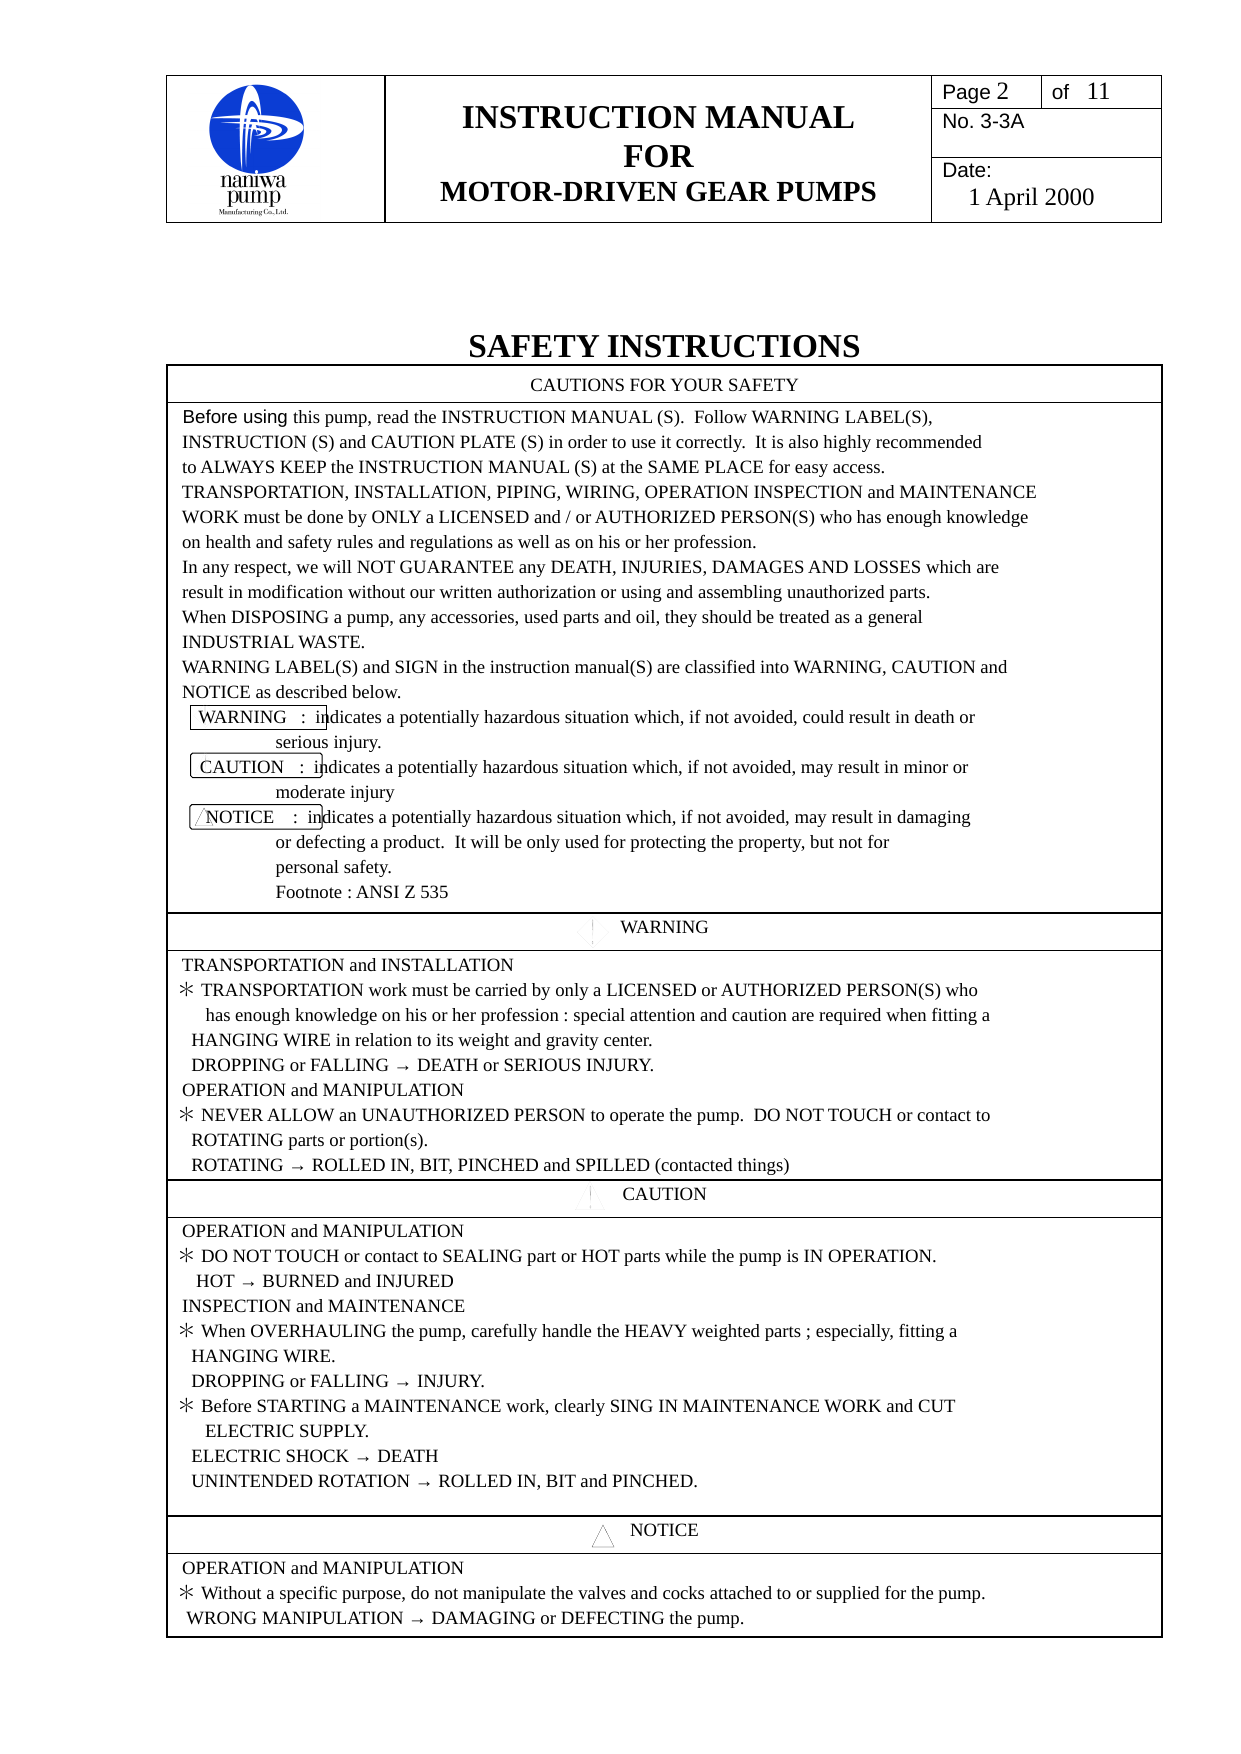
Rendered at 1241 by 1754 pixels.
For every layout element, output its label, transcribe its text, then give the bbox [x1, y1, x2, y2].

table_cell OPERATION and MANIPULATION ＊ DO NOT TOUCH or contact to SEALING part or HOT parts while the pump is IN OPERATION. HOT → BURNED and INJURED INSPECTION and MAINTENANCE ＊ When OVERHAULING the pump, carefully handle the HEAVY weighted parts ; especially, fitting a HANGING WIRE. DROPPING or FALLING → INJURY. ＊ Before STARTING a MAINTENANCE work, clearly SING IN MAINTENANCE WORK and CUT ELECTRIC SUPPLY. ELECTRIC SHOCK → DEATH UNINTENDED ROTATION → ROLLED IN, BIT and PINCHED. [168, 1218, 1161, 1515]
text SAFETY INSTRUCTIONS [177, 326, 1152, 364]
table_cell WARNING [168, 914, 1161, 950]
table_header CAUTIONS FOR YOUR SAFETY [168, 366, 1161, 402]
table_cell Before using this pump, read the INSTRUCTION MANUAL (S). Follow WARNING LABEL(S), INSTRUCTION (S) and CAUTION PLATE (S) in order to use it correctly. It is also highly recommended to ALWAYS KEEP the INSTRUCTION MANUAL (S) at the SAME PLACE for easy access. TRANSPORTATION, INSTALLATION, PIPING, WIRING, OPERATION INSPECTION and MAINTENANCE WORK must be done by ONLY a LICENSED and / or AUTHORIZED PERSON(S) who has enough knowledge on health and safety rules and regulations as well as on his or her profession. In any respect, we will NOT GUARANTEE any DEATH, INJURIES, DAMAGES AND LOSSES which are result in modification without our written authorization or using and assembling unauthorized parts. When DISPOSING a pump, any accessories, used parts and oil, they should be treated as a general INDUSTRIAL WASTE. WARNING LABEL(S) and SIGN in the instruction manual(S) are classified into WARNING, CAUTION and NOTICE as described below. WARNING : indicates a potentially hazardous situation which, if not avoided, could result in death or serious injury. CAUTION : indicates a potentially hazardous situation which, if not avoided, may result in minor or moderate injury NOTICE : indicates a potentially hazardous situation which, if not avoided, may result in damaging or defecting a product. It will be only used for protecting the property, but not for personal safety. Footnote : ANSI Z 535 [168, 403, 1161, 912]
table_cell TRANSPORTATION and INSTALLATION ＊ TRANSPORTATION work must be carried by only a LICENSED or AUTHORIZED PERSON(S) who has enough knowledge on his or her profession : special attention and caution are required when fitting a HANGING WIRE in relation to its weight and gravity center. DROPPING or FALLING → DEATH or SERIOUS INJURY. OPERATION and MANIPULATION ＊ NEVER ALLOW an UNAUTHORIZED PERSON to operate the pump. DO NOT TOUCH or contact to ROTATING parts or portion(s). ROTATING → ROLLED IN, BIT, PINCHED and SPILLED (contacted things) [168, 951, 1161, 1179]
table_cell CAUTION [168, 1181, 1161, 1216]
picture [187, 76, 321, 222]
table_cell NOTICE [168, 1517, 1161, 1552]
table_cell OPERATION and MANIPULATION ＊ Without a specific purpose, do not manipulate the valves and cocks attached to or supplied for the pump. WRONG MANIPULATION → DAMAGING or DEFECTING the pump. [168, 1554, 1161, 1636]
